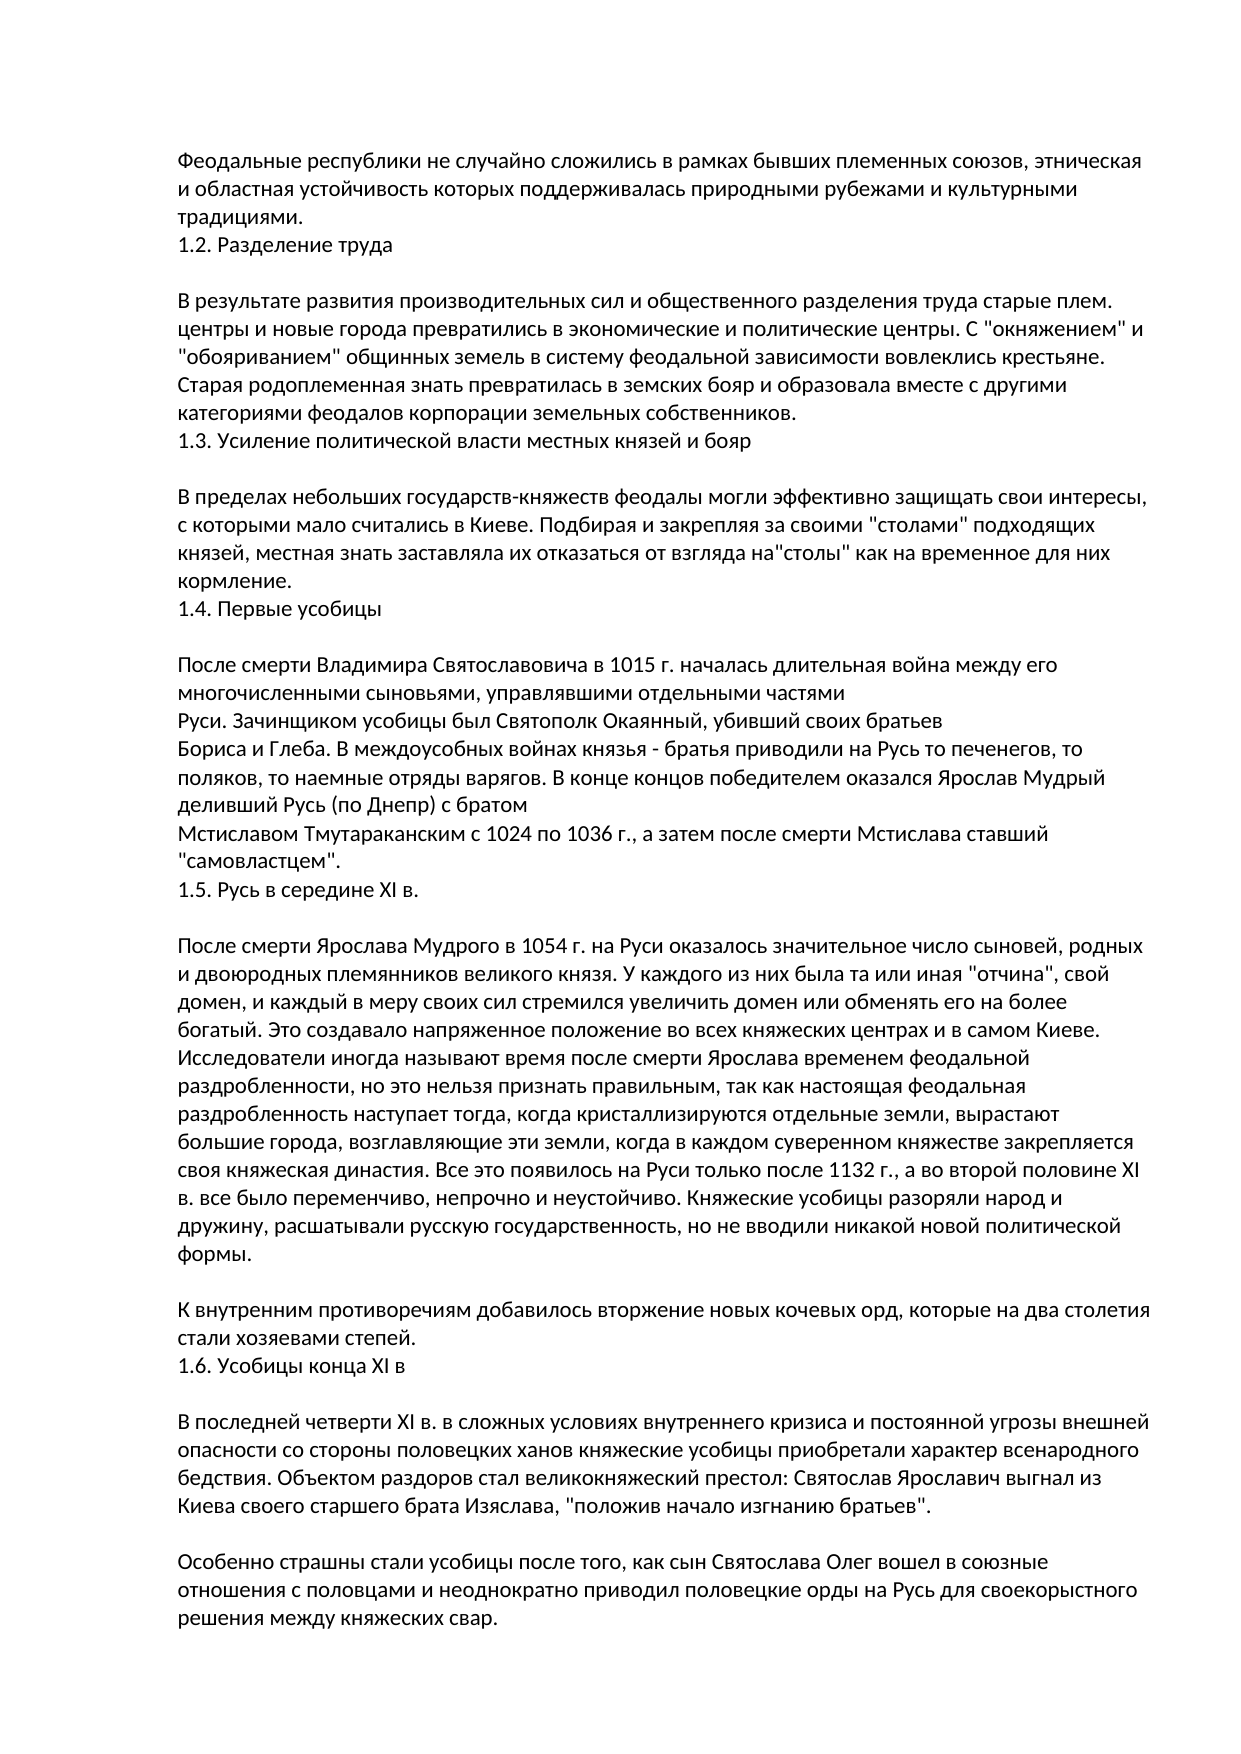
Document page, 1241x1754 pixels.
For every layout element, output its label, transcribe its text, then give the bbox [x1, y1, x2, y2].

text В пределах небольших государств-княжеств феодалы могли эффективно защищать свои интересы, с которыми мало считались в Киеве. Подбирая и закрепляя за своими "столами" подходящих князей, местная знать заставляла их отказаться от взгляда на"столы" как на временное для них кормление. [177, 482, 1152, 594]
text 1.3. Усиление политической власти местных князей и бояр [177, 426, 1152, 454]
text Бориса и Глеба. В междоусобных войнах князья - братья приводили на Русь то печенегов, то поляков, то наемные отряды варягов. В конце концов победителем оказался Ярослав Мудрый деливший Русь (по Днепр) с братом [177, 734, 1152, 819]
text 1.4. Первые усобицы [177, 594, 1152, 622]
text 1.6. Усобицы конца XI в [177, 1351, 1152, 1379]
text 1.5. Русь в середине XI в. [177, 875, 1152, 903]
text После смерти Ярослава Мудрого в 1054 г. на Руси оказалось значительное число сыновей, родных и двоюродных племянников великого князя. У каждого из них была та или иная "отчина", свой домен, и каждый в меру своих сил стремился увеличить домен или обменять его на более богатый. Это создавало напряженное положение во всех княжеских центрах и в самом Киеве. [177, 931, 1152, 1043]
text К внутренним противоречиям добавилось вторжение новых кочевых орд, которые на два столетия стали хозяевами степей. [177, 1295, 1152, 1351]
text Исследователи иногда называют время после смерти Ярослава временем феодальной раздробленности, но это нельзя признать правильным, так как настоящая феодальная раздробленность наступает тогда, когда кристаллизируются отдельные земли, вырастают большие города, возглавляющие эти земли, когда в каждом суверенном княжестве закрепляется своя княжеская династия. Все это появилось на Руси только после 1132 г., а во второй половине XI в. все было переменчиво, непрочно и неустойчиво. Княжеские усобицы разоряли народ и дружину, расшатывали русскую государственность, но не вводили никакой новой политической формы. [177, 1043, 1152, 1267]
text Мстиславом Тмутараканским с 1024 по 1036 г., а затем после смерти Мстислава ставший "самовластцем". [177, 819, 1152, 875]
text В результате развития производительных сил и общественного разделения труда старые плем. центры и новые города превратились в экономические и политические центры. С "окняжением" и "обояриванием" общинных земель в систему феодальной зависимости вовлеклись крестьяне. Старая родоплеменная знать превратилась в земских бояр и образовала вместе с другими категориями феодалов корпорации земельных собственников. [177, 286, 1152, 426]
text В последней четверти XI в. в сложных условиях внутреннего кризиса и постоянной угрозы внешней опасности со стороны половецких ханов княжеские усобицы приобретали характер всенародного бедствия. Объектом раздоров стал великокняжеский престол: Святослав Ярославич выгнал из Киева своего старшего брата Изяслава, "положив начало изгнанию братьев". [177, 1407, 1152, 1519]
text Руси. Зачинщиком усобицы был Святополк Окаянный, убивший своих братьев [177, 707, 1152, 734]
text Особенно страшны стали усобицы после того, как сын Святослава Олег вошел в союзные отношения с половцами и неоднократно приводил половецкие орды на Русь для своекорыстного решения между княжеских свар. [177, 1547, 1152, 1631]
text 1.2. Разделение труда [177, 230, 1152, 258]
text Феодальные республики не случайно сложились в рамках бывших племенных союзов, этническая и областная устойчивость которых поддерживалась природными рубежами и культурными традициями. [177, 146, 1152, 230]
text После смерти Владимира Святославовича в 1015 г. началась длительная война между его многочисленными сыновьями, управлявшими отдельными частями [177, 651, 1152, 707]
